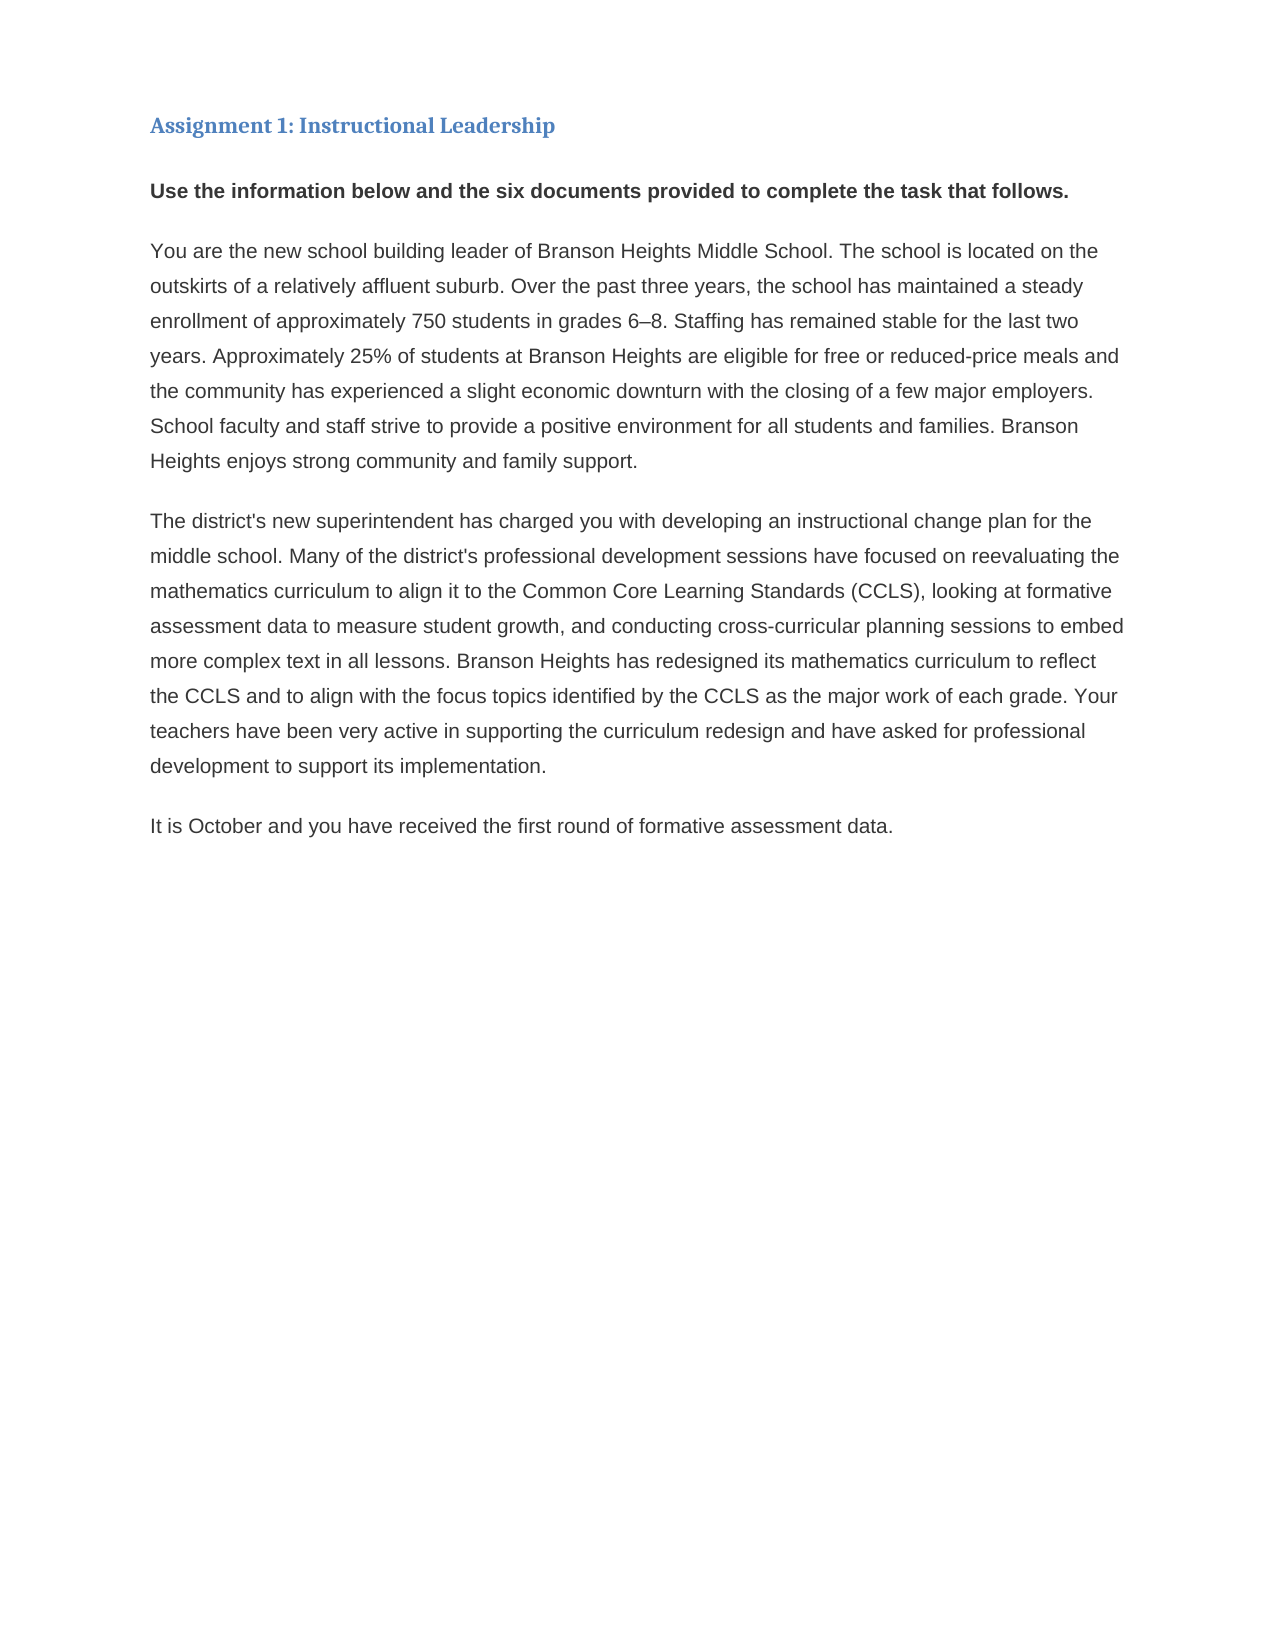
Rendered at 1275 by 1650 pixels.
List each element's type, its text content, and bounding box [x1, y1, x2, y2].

text The district's new superintendent has charged you with developing an instructional change plan for the middle school. Many of the district's professional development sessions have focused on reevaluating the mathematics curriculum to align it to the Common Core Learning Standards (CCLS), looking at formative assessment data to measure student growth, and conducting cross-curricular planning sessions to embed more complex text in all lessons. Branson Heights has redesigned its mathematics curriculum to reflect the CCLS and to align with the focus topics identified by the CCLS as the major work of each grade. Your teachers have been very active in supporting the curriculum redesign and have asked for professional development to support its implementation. [150, 498, 1125, 778]
text You are the new school building leader of Branson Heights Middle School. The school is located on the outskirts of a relatively affluent suburb. Over the past three years, the school has maintained a steady enrollment of approximately 750 students in grades 6–8. Staffing has remained stable for the last two years. Approximately 25% of students at Branson Heights are eligible for free or reduced-price meals and the community has experienced a slight economic downturn with the closing of a few major employers. School faculty and staff strive to provide a positive environment for all students and families. Branson Heights enjoys strong community and family support. [150, 228, 1125, 473]
text Use the information below and the six documents provided to complete the task that follows. [150, 168, 1125, 203]
subtitle Assignment 1: Instructional Leadership [150, 112, 1125, 139]
text It is October and you have received the first round of formative assessment data. [150, 803, 1125, 838]
